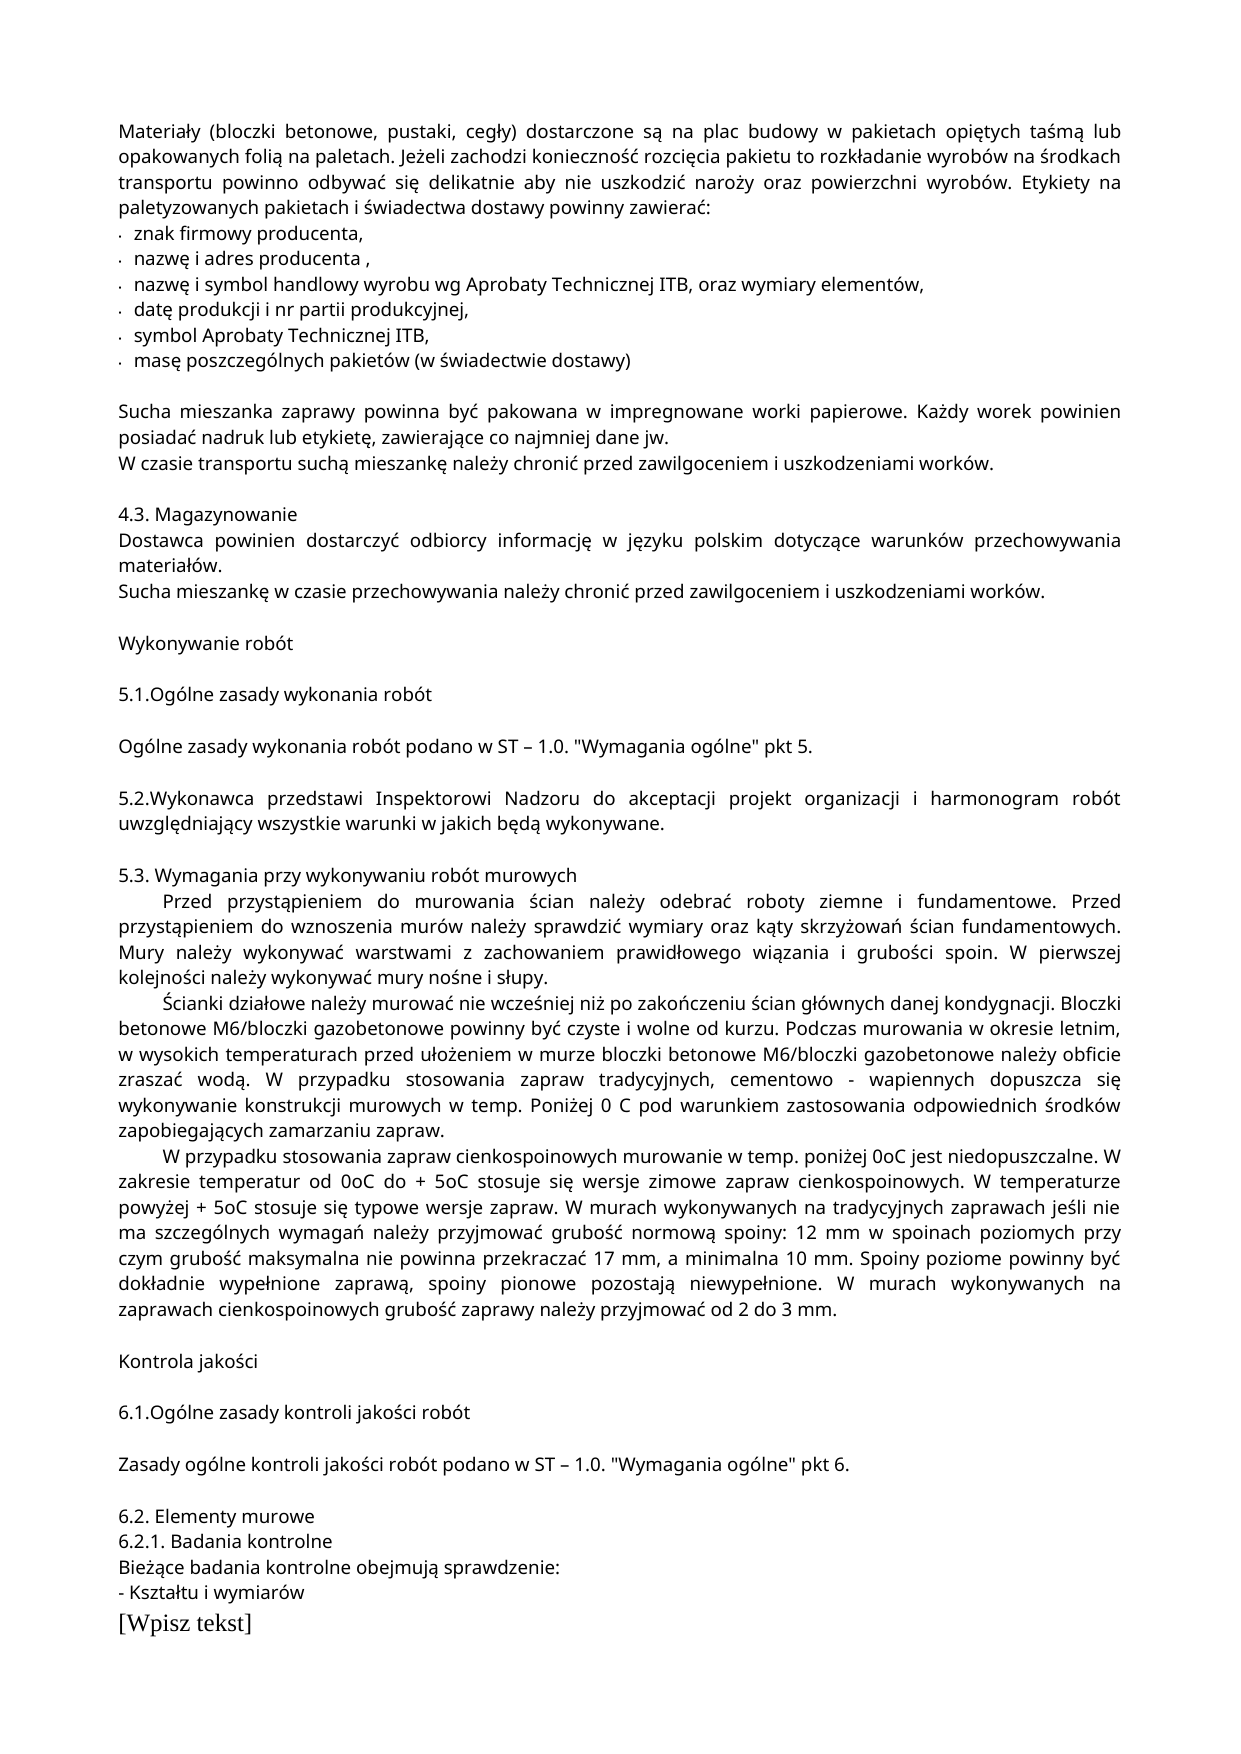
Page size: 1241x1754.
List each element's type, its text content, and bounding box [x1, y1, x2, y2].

list datę produkcji i nr partii produkcyjnej, [118, 297, 1122, 322]
list nazwę i symbol handlowy wyrobu wg Aprobaty Technicznej ITB, oraz wymiary elementów, [118, 271, 1122, 297]
list masę poszczególnych pakietów (w świadectwie dostawy) [118, 348, 1122, 373]
list symbol Aprobaty Technicznej ITB, [118, 322, 1122, 348]
text - Kształtu i wymiarów [118, 1579, 1122, 1605]
text Materiały (bloczki betonowe, pustaki, cegły) dostarczone są na plac budowy w pakietach opiętych taśmą lub opakowanych folią na paletach. Jeżeli zachodzi konieczność rozcięcia pakietu to rozkładanie wyrobów na środkach transportu powinno odbywać się delikatnie aby nie uszkodzić naroży oraz powierzchni wyrobów. Etykiety na paletyzowanych pakietach i świadectwa dostawy powinny zawierać: [118, 118, 1122, 220]
text 5.3. Wymagania przy wykonywaniu robót murowych [118, 862, 1122, 888]
text Bieżące badania kontrolne obejmują sprawdzenie: [118, 1554, 1122, 1579]
text Sucha mieszanka zaprawy powinna być pakowana w impregnowane worki papierowe. Każdy worek powinien posiadać nadruk lub etykietę, zawierające co najmniej dane jw. [118, 399, 1122, 450]
list znak firmowy producenta, [118, 220, 1122, 246]
text 4.3. Magazynowanie [118, 502, 1122, 527]
text Przed przystąpieniem do murowania ścian należy odebrać roboty ziemne i fundamentowe. Przed przystąpieniem do wznoszenia murów należy sprawdzić wymiary oraz kąty skrzyżowań ścian fundamentowych. Mury należy wykonywać warstwami z zachowaniem prawidłowego wiązania i grubości spoin. W pierwszej kolejności należy wykonywać mury nośne i słupy. [118, 888, 1122, 990]
list nazwę i adres producenta , [118, 246, 1122, 271]
text 6.2. Elementy murowe [118, 1503, 1122, 1528]
text W przypadku stosowania zapraw cienkospoinowych murowanie w temp. poniżej 0oC jest niedopuszczalne. W zakresie temperatur od 0oC do + 5oC stosuje się wersje zimowe zapraw cienkospoinowych. W temperaturze powyżej + 5oC stosuje się typowe wersje zapraw. W murach wykonywanych na tradycyjnych zaprawach jeśli nie ma szczególnych wymagań należy przyjmować grubość normową spoiny: 12 mm w spoinach poziomych przy czym grubość maksymalna nie powinna przekraczać 17 mm, a minimalna 10 mm. Spoiny poziome powinny być dokładnie wypełnione zaprawą, spoiny pionowe pozostają niewypełnione. W murach wykonywanych na zaprawach cienkospoinowych grubość zaprawy należy przyjmować od 2 do 3 mm. [118, 1143, 1122, 1322]
text Zasady ogólne kontroli jakości robót podano w ST – 1.0. "Wymagania ogólne" pkt 6. [118, 1451, 1122, 1477]
text Sucha mieszankę w czasie przechowywania należy chronić przed zawilgoceniem i uszkodzeniami worków. [118, 578, 1122, 604]
text 5.1.Ogólne zasady wykonania robót [118, 681, 1122, 707]
text 5.2.Wykonawca przedstawi Inspektorowi Nadzoru do akceptacji projekt organizacji i harmonogram robót uwzględniający wszystkie warunki w jakich będą wykonywane. [118, 785, 1122, 836]
text 6.2.1. Badania kontrolne [118, 1528, 1122, 1554]
text Dostawca powinien dostarczyć odbiorcy informację w języku polskim dotyczące warunków przechowywania materiałów. [118, 527, 1122, 578]
text Ogólne zasady wykonania robót podano w ST – 1.0. "Wymagania ogólne" pkt 5. [118, 733, 1122, 759]
text 6.1.Ogólne zasady kontroli jakości robót [118, 1399, 1122, 1425]
text Ścianki działowe należy murować nie wcześniej niż po zakończeniu ścian głównych danej kondygnacji. Bloczki betonowe M6/bloczki gazobetonowe powinny być czyste i wolne od kurzu. Podczas murowania w okresie letnim, w wysokich temperaturach przed ułożeniem w murze bloczki betonowe M6/bloczki gazobetonowe należy obficie zraszać wodą. W przypadku stosowania zapraw tradycyjnych, cementowo - wapiennych dopuszcza się wykonywanie konstrukcji murowych w temp. Poniżej 0 C pod warunkiem zastosowania odpowiednich środków zapobiegających zamarzaniu zapraw. [118, 990, 1122, 1143]
text Wykonywanie robót [118, 630, 1122, 656]
text Kontrola jakości [118, 1348, 1122, 1374]
text W czasie transportu suchą mieszankę należy chronić przed zawilgoceniem i uszkodzeniami worków. [118, 450, 1122, 475]
